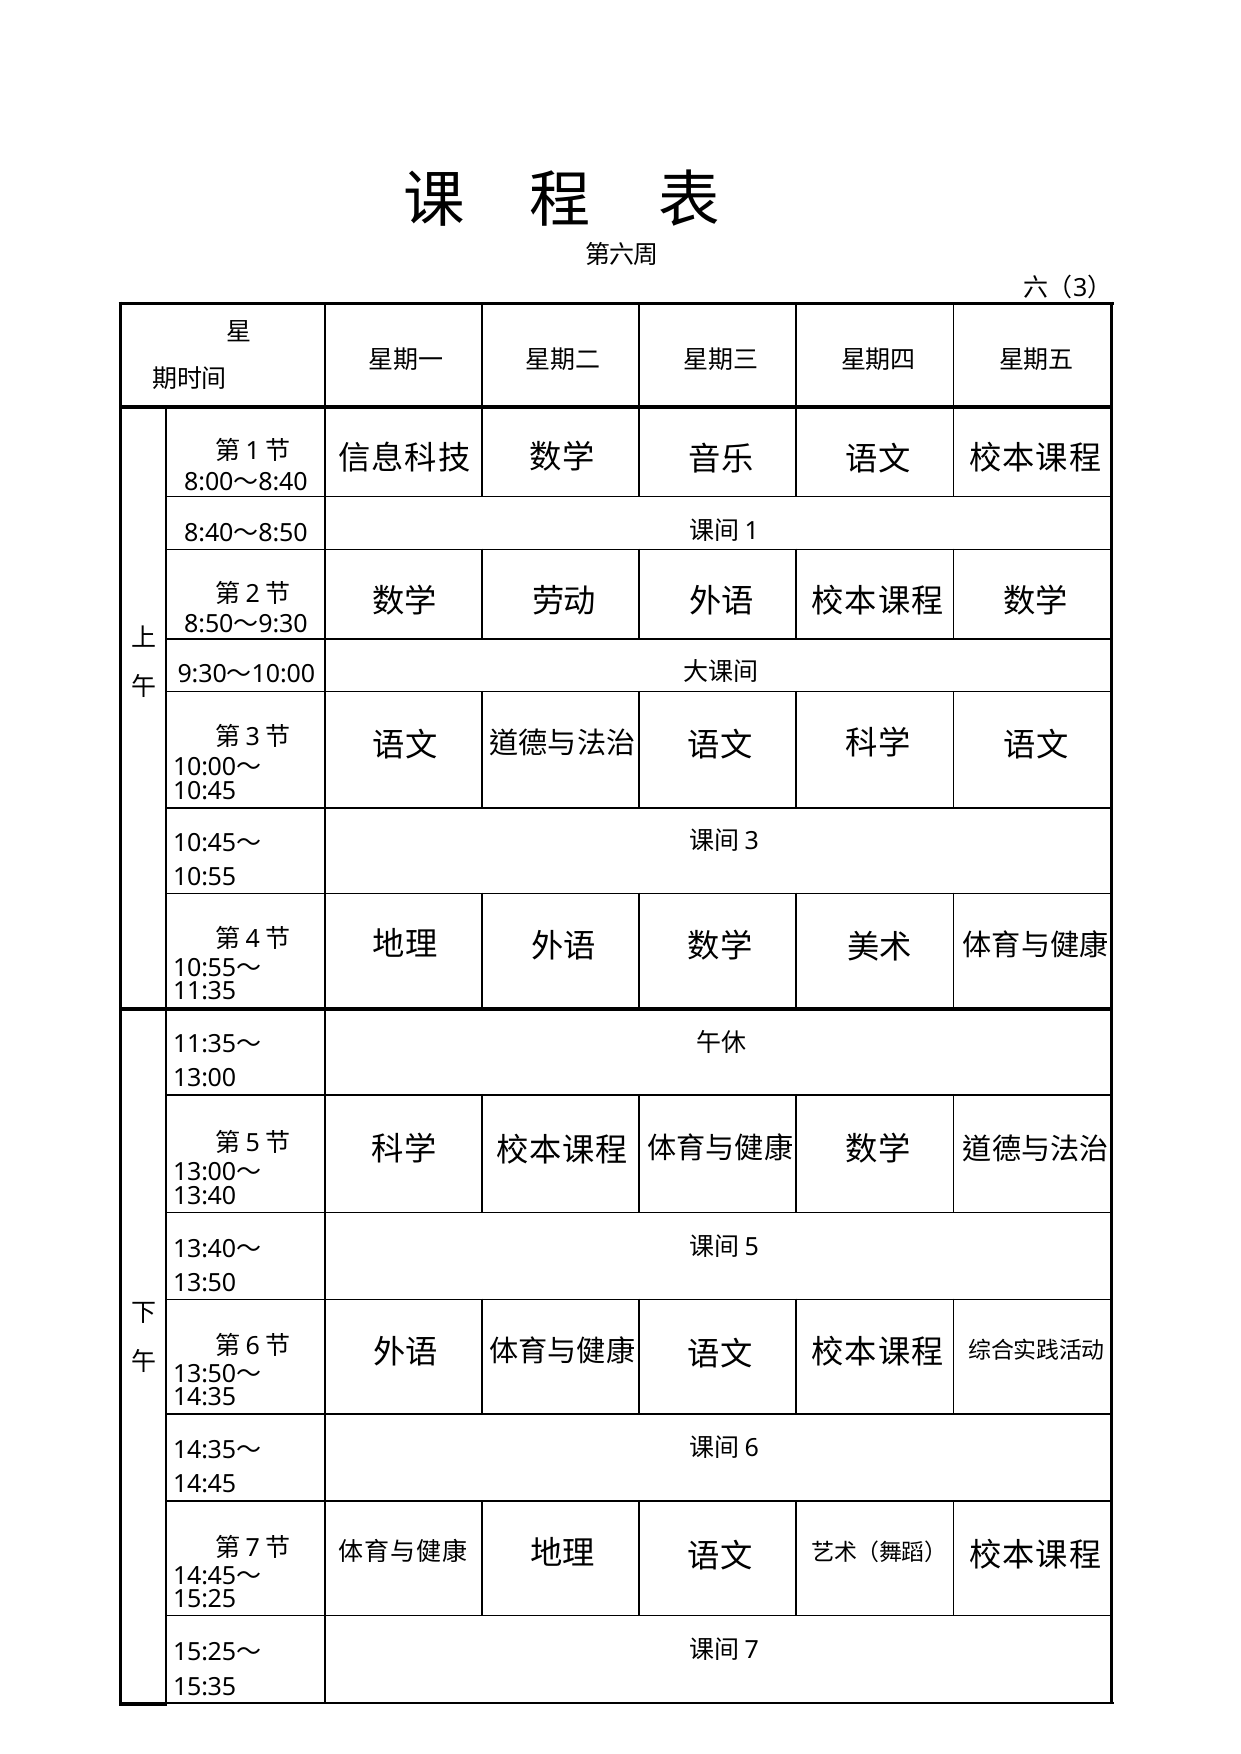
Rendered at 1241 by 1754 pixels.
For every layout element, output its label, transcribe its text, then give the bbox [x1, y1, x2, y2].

table_cell 大课间 [326, 640, 1110, 691]
table_cell 道德与法治 [483, 692, 638, 807]
table_cell 课间1 [326, 497, 1110, 548]
table_cell 地理 [483, 1502, 638, 1614]
text 第六周 [585, 237, 1116, 271]
table_cell 第4节 10:55～11:35 [167, 894, 324, 1007]
table_cell 校本课程 [954, 409, 1110, 496]
table_cell 校本课程 [797, 550, 953, 638]
table_cell 课间6 [326, 1415, 1110, 1500]
table_cell 课间7 [326, 1616, 1110, 1702]
table_cell 地理 [326, 894, 481, 1007]
table_cell 综合实践活动 [954, 1300, 1110, 1413]
table_cell 午休 [326, 1011, 1110, 1094]
table_cell 下 午 [122, 1011, 165, 1702]
table_cell 劳动 [483, 550, 638, 638]
table_cell 9:30～10:00 [167, 640, 324, 691]
table_cell 15:25～15:35 [167, 1616, 324, 1702]
table_cell 科学 [326, 1096, 481, 1212]
table_cell 校本课程 [483, 1096, 638, 1212]
table_cell 8:40～8:50 [167, 497, 324, 548]
table_header 星期一 [326, 305, 481, 405]
table_cell 数学 [954, 550, 1110, 638]
table_cell 第5节 13:00～13:40 [167, 1096, 324, 1212]
text 六（3） [120, 275, 1112, 302]
table_cell 语文 [640, 1502, 795, 1614]
table_cell 校本课程 [954, 1502, 1110, 1614]
table_cell 语文 [797, 409, 953, 496]
table_cell 美术 [797, 894, 953, 1007]
table_cell 语文 [640, 692, 795, 807]
table_cell 第7节 14:45～15:25 [167, 1502, 324, 1614]
table_cell 信息科技 [326, 409, 481, 496]
table_cell 音乐 [640, 409, 795, 496]
table_cell 体育与健康 [640, 1096, 795, 1212]
table_cell 第3节 10:00～10:45 [167, 692, 324, 807]
text 课 程 表 [403, 159, 1116, 237]
table_cell 校本课程 [797, 1300, 953, 1413]
table_cell 第1节 8:00～8:40 [167, 409, 324, 496]
table_cell 第6节 13:50～14:35 [167, 1300, 324, 1413]
table_cell 语文 [954, 692, 1110, 807]
table_cell 外语 [326, 1300, 481, 1413]
table_cell 课间5 [326, 1213, 1110, 1298]
table_cell 数学 [326, 550, 481, 638]
table_cell 课间3 [326, 809, 1110, 893]
table_cell 道德与法治 [954, 1096, 1110, 1212]
table_cell 数学 [797, 1096, 953, 1212]
table_cell 11:35～13:00 [167, 1011, 324, 1094]
table_cell 语文 [326, 692, 481, 807]
table_cell 上 午 [122, 409, 165, 1007]
table_cell 14:35～14:45 [167, 1415, 324, 1500]
table_header 星期二 [483, 305, 638, 405]
table_cell 语文 [640, 1300, 795, 1413]
table_header 星期五 [954, 305, 1110, 405]
table_cell 体育与健康 [483, 1300, 638, 1413]
table_cell 科学 [797, 692, 953, 807]
table_cell 艺术（舞蹈） [797, 1502, 953, 1614]
table_header 星期四 [797, 305, 953, 405]
table_cell 数学 [483, 409, 638, 496]
table_cell 第2节 8:50～9:30 [167, 550, 324, 638]
table_header 星期时间 [122, 305, 324, 405]
table_cell 外语 [640, 550, 795, 638]
table_cell 13:40～13:50 [167, 1213, 324, 1298]
table_cell 数学 [640, 894, 795, 1007]
table_cell 10:45～10:55 [167, 809, 324, 893]
table_header 星期三 [640, 305, 795, 405]
table_cell 外语 [483, 894, 638, 1007]
table_cell 体育与健康 [954, 894, 1110, 1007]
table_cell 体育与健康 [326, 1502, 481, 1614]
